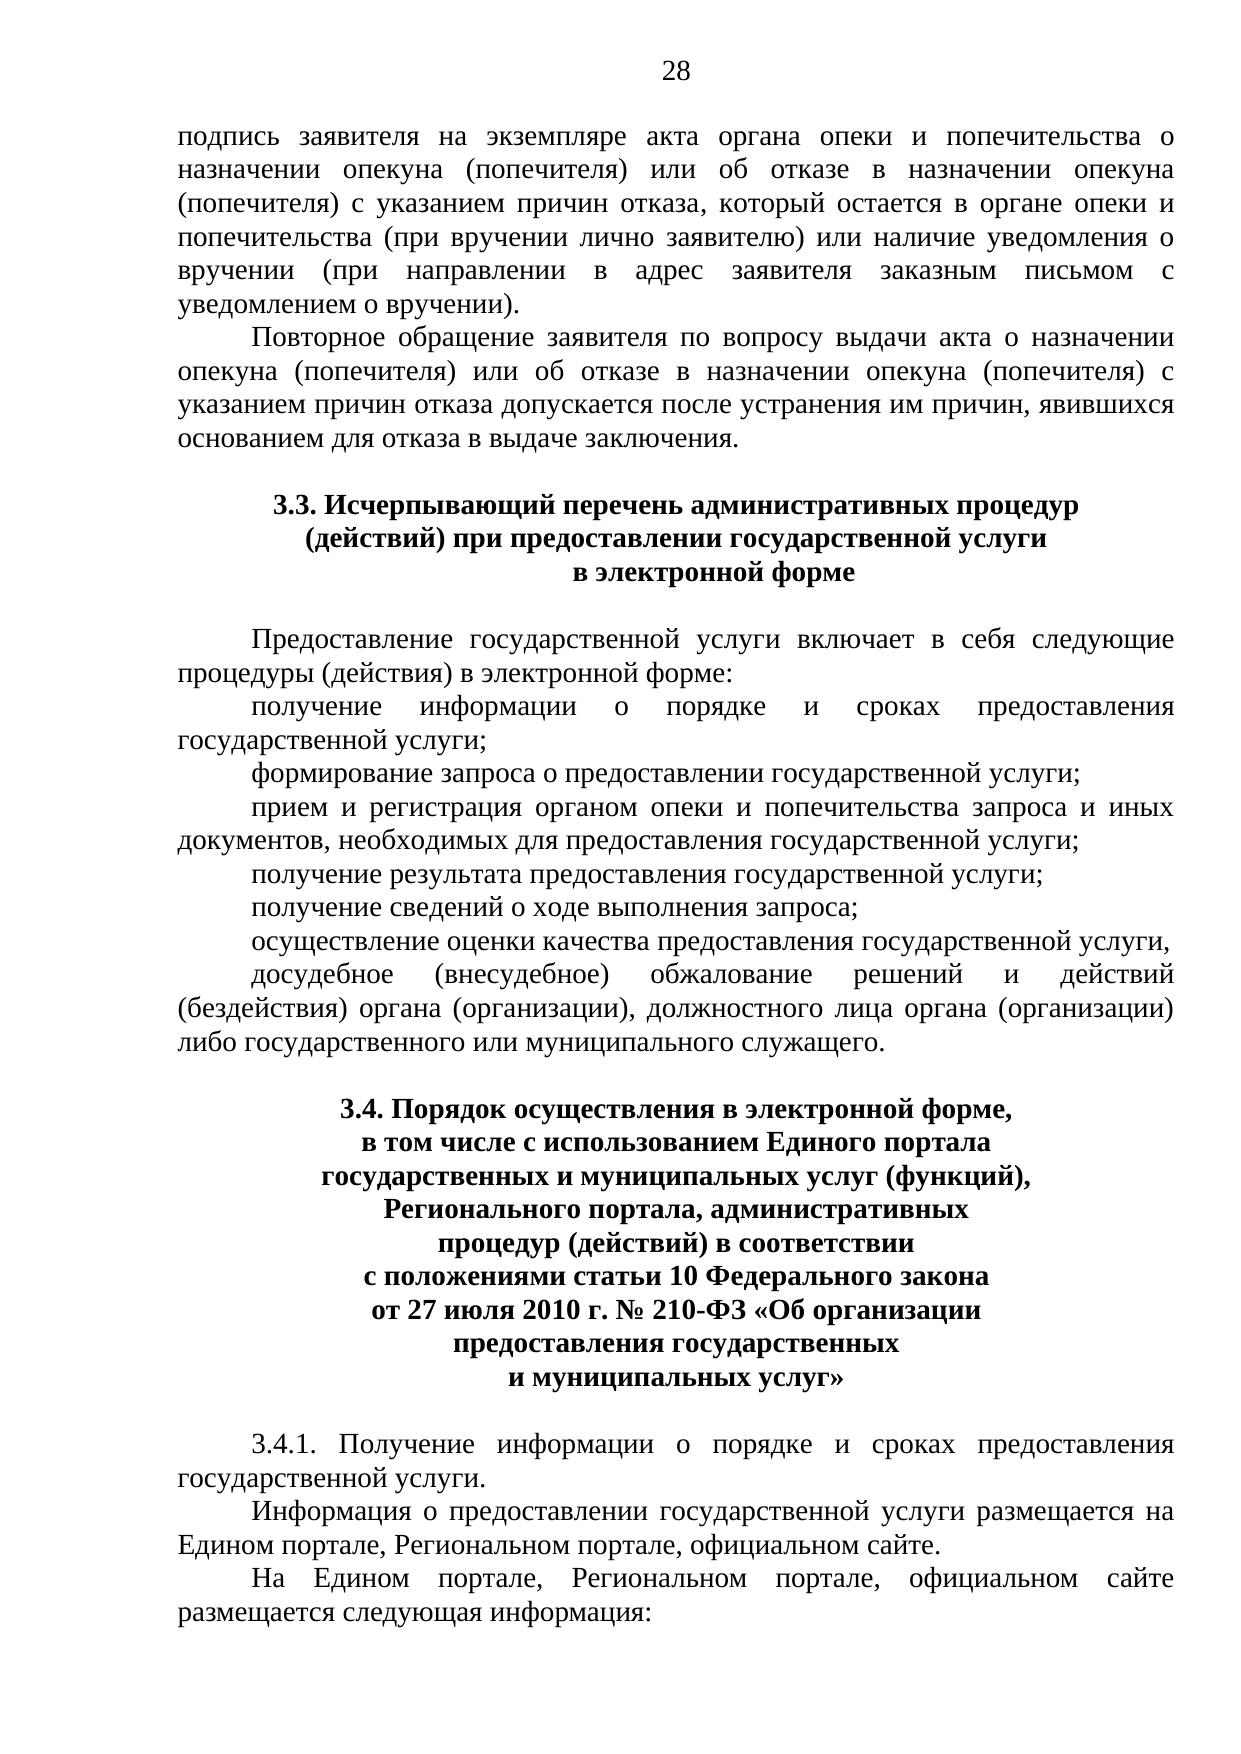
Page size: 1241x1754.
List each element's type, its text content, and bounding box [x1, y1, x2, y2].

text предоставления государственных [177, 1326, 1175, 1359]
text осуществление оценки качества предоставления государственной услуги, [177, 923, 1175, 957]
text 3.3. Исчерпывающий перечень административных процедур [177, 487, 1175, 521]
text 3.4.1. Получение информации о порядке и сроках предоставления государственной услуги. [177, 1426, 1175, 1493]
text (действий) при предоставлении государственной услуги [177, 521, 1175, 554]
text процедур (действий) в соответствии [177, 1225, 1175, 1258]
text государственных и муниципальных услуг (функций), [177, 1158, 1175, 1191]
text Предоставление государственной услуги включает в себя следующие процедуры (действия) в электронной форме: [177, 621, 1175, 688]
text с положениями статьи 10 Федерального закона [177, 1258, 1175, 1292]
text и муниципальных услуг» [177, 1359, 1175, 1393]
text от 27 июля 2010 г. № 210-ФЗ «Об организации [177, 1292, 1175, 1326]
text получение информации о порядке и сроках предоставления государственной услуги; [177, 688, 1175, 755]
text досудебное (внесудебное) обжалование решений и действий (бездействия) органа (организации), должностного лица органа (организации) либо государственного или муниципального служащего. [177, 957, 1175, 1057]
text Информация о предоставлении государственной услуги размещается на Едином портале, Региональном портале, официальном сайте. [177, 1493, 1175, 1560]
text в том числе с использованием Единого портала [177, 1124, 1175, 1158]
text Повторное обращение заявителя по вопросу выдачи акта о назначении опекуна (попечителя) или об отказе в назначении опекуна (попечителя) с указанием причин отказа допускается после устранения им причин, явившихся основанием для отказа в выдаче заключения. [177, 319, 1175, 453]
text в электронной форме [177, 554, 1175, 588]
text Регионального портала, административных [177, 1191, 1175, 1225]
text получение сведений о ходе выполнения запроса; [177, 889, 1175, 923]
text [177, 118, 1175, 319]
text получение результата предоставления государственной услуги; [177, 856, 1175, 889]
text прием и регистрация органом опеки и попечительства запроса и иных документов, необходимых для предоставления государственной услуги; [177, 789, 1175, 856]
text формирование запроса о предоставлении государственной услуги; [177, 755, 1175, 789]
text 3.4. Порядок осуществления в электронной форме, [177, 1091, 1175, 1124]
text На Едином портале, Региональном портале, официальном сайте размещается следующая информация: [177, 1560, 1175, 1627]
